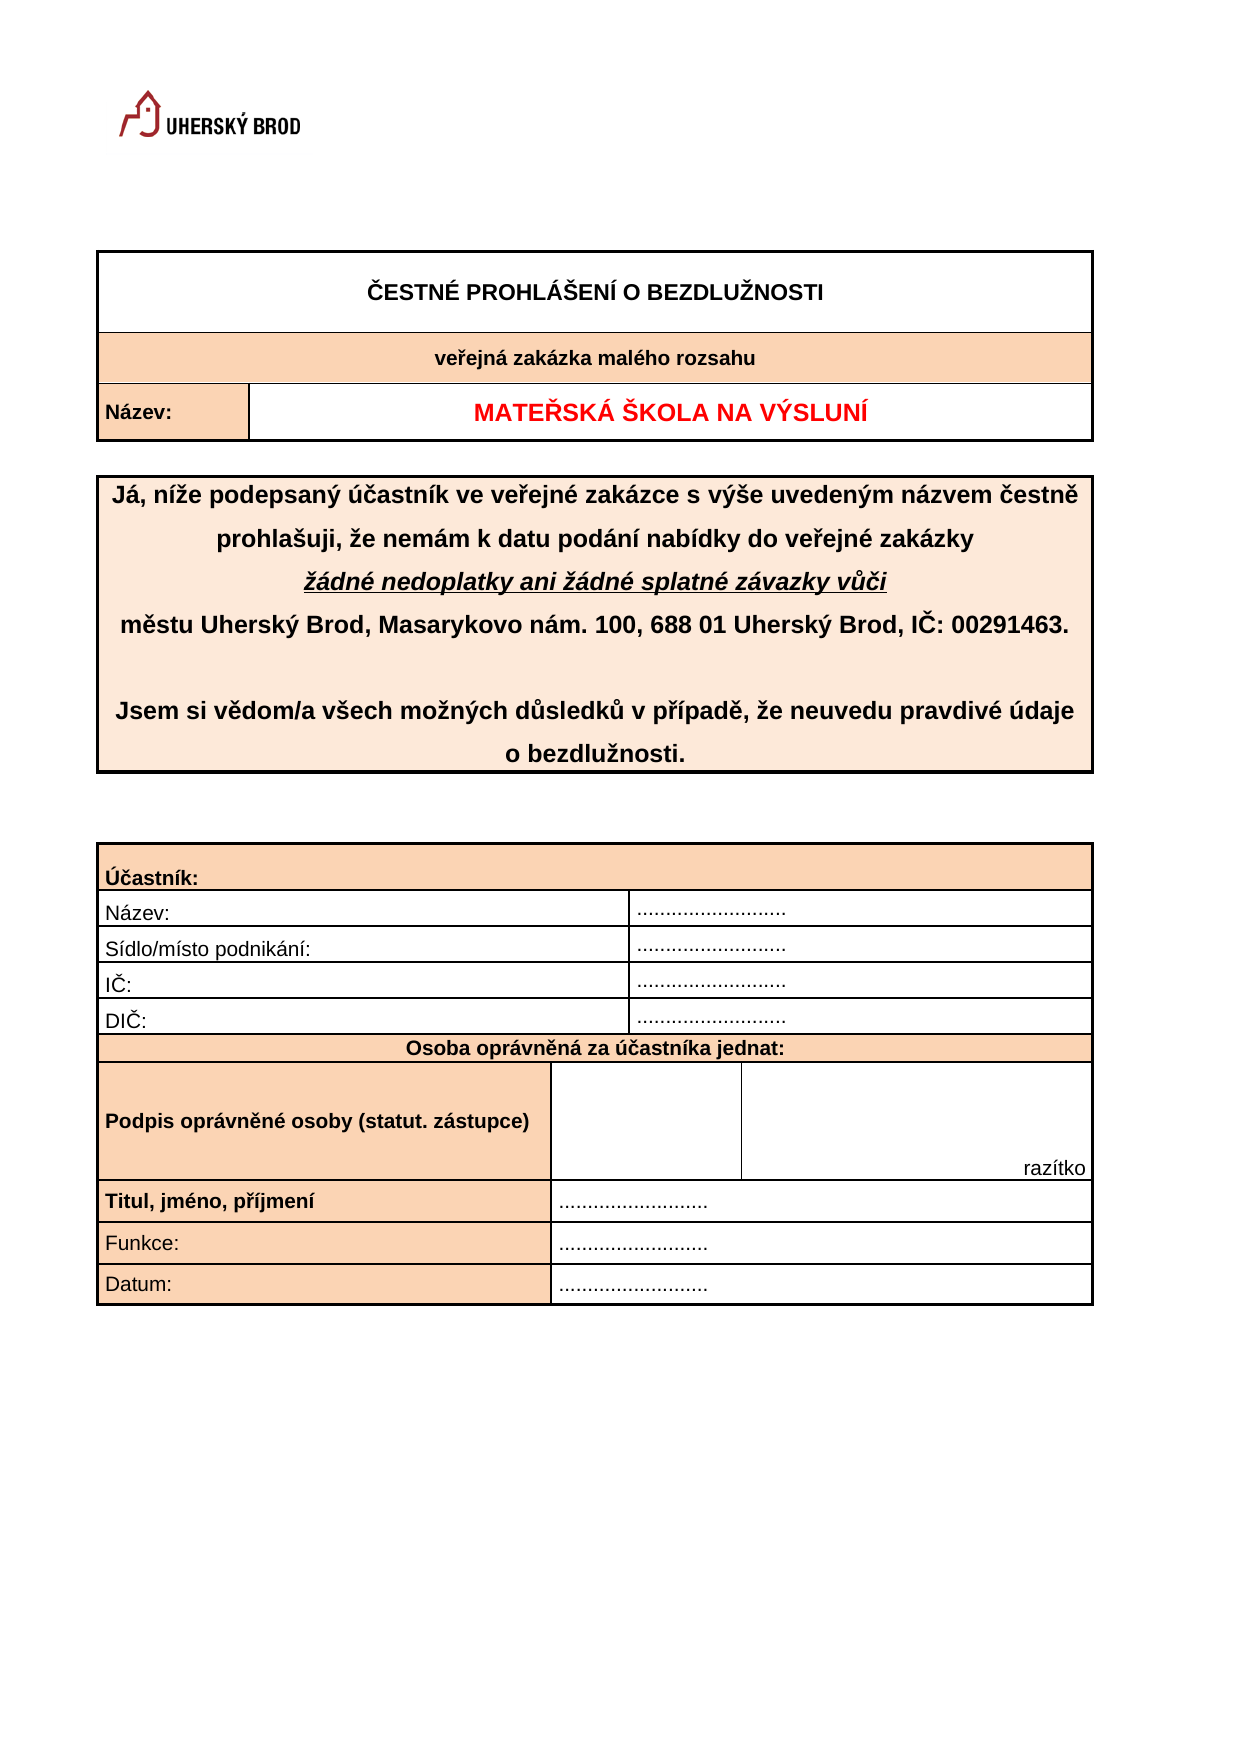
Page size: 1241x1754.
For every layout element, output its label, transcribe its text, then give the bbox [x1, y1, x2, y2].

table_header Já, níže podepsaný účastník ve veřejné zakázce s výše uvedeným názvem čestně prohlašuji, že nemám k datu podání nabídky do veřejné zakázky žádné nedoplatky ani žádné splatné závazky vůči městu Uherský Brod, Masarykovo nám. 100, 688 01 Uherský Brod, IČ: 00291463. Jsem si vědom/a všech možných důsledků v případě, že neuvedu pravdivé údaje o bezdlužnosti. [99, 478, 1091, 770]
table_cell veřejná zakázka malého rozsahu [99, 333, 1091, 382]
table_cell .......................... [552, 1265, 1091, 1303]
table_cell .......................... [630, 891, 1091, 925]
table_cell IČ: [99, 963, 628, 997]
table_cell Titul, jméno, příjmení [99, 1181, 550, 1221]
table_cell Sídlo/místo podnikání: [99, 927, 628, 961]
table_cell mateřská škola na výsluní [250, 384, 1091, 439]
table_cell Název: [99, 891, 628, 925]
table_cell Podpis oprávněné osoby (statut. zástupce) [99, 1063, 550, 1179]
table_cell .......................... [552, 1223, 1091, 1263]
table_header ČESTNÉ PROHLÁŠENÍ O BEZDLUŽNOSTI [99, 253, 1091, 332]
table_cell .......................... [630, 927, 1091, 961]
picture [106, 73, 313, 155]
table_cell DIČ: [99, 999, 628, 1033]
table_cell .......................... [630, 999, 1091, 1033]
table_cell .......................... [630, 963, 1091, 997]
table_cell [552, 1063, 741, 1179]
table_cell Osoba oprávněná za účastníka jednat: [99, 1035, 1091, 1061]
table_cell Název: [99, 384, 248, 439]
table_cell Datum: [99, 1265, 550, 1303]
table_cell .......................... [552, 1181, 1091, 1221]
table_cell Funkce: [99, 1223, 550, 1263]
table_cell razítko [742, 1063, 1091, 1179]
table_header Účastník: [99, 845, 1091, 889]
